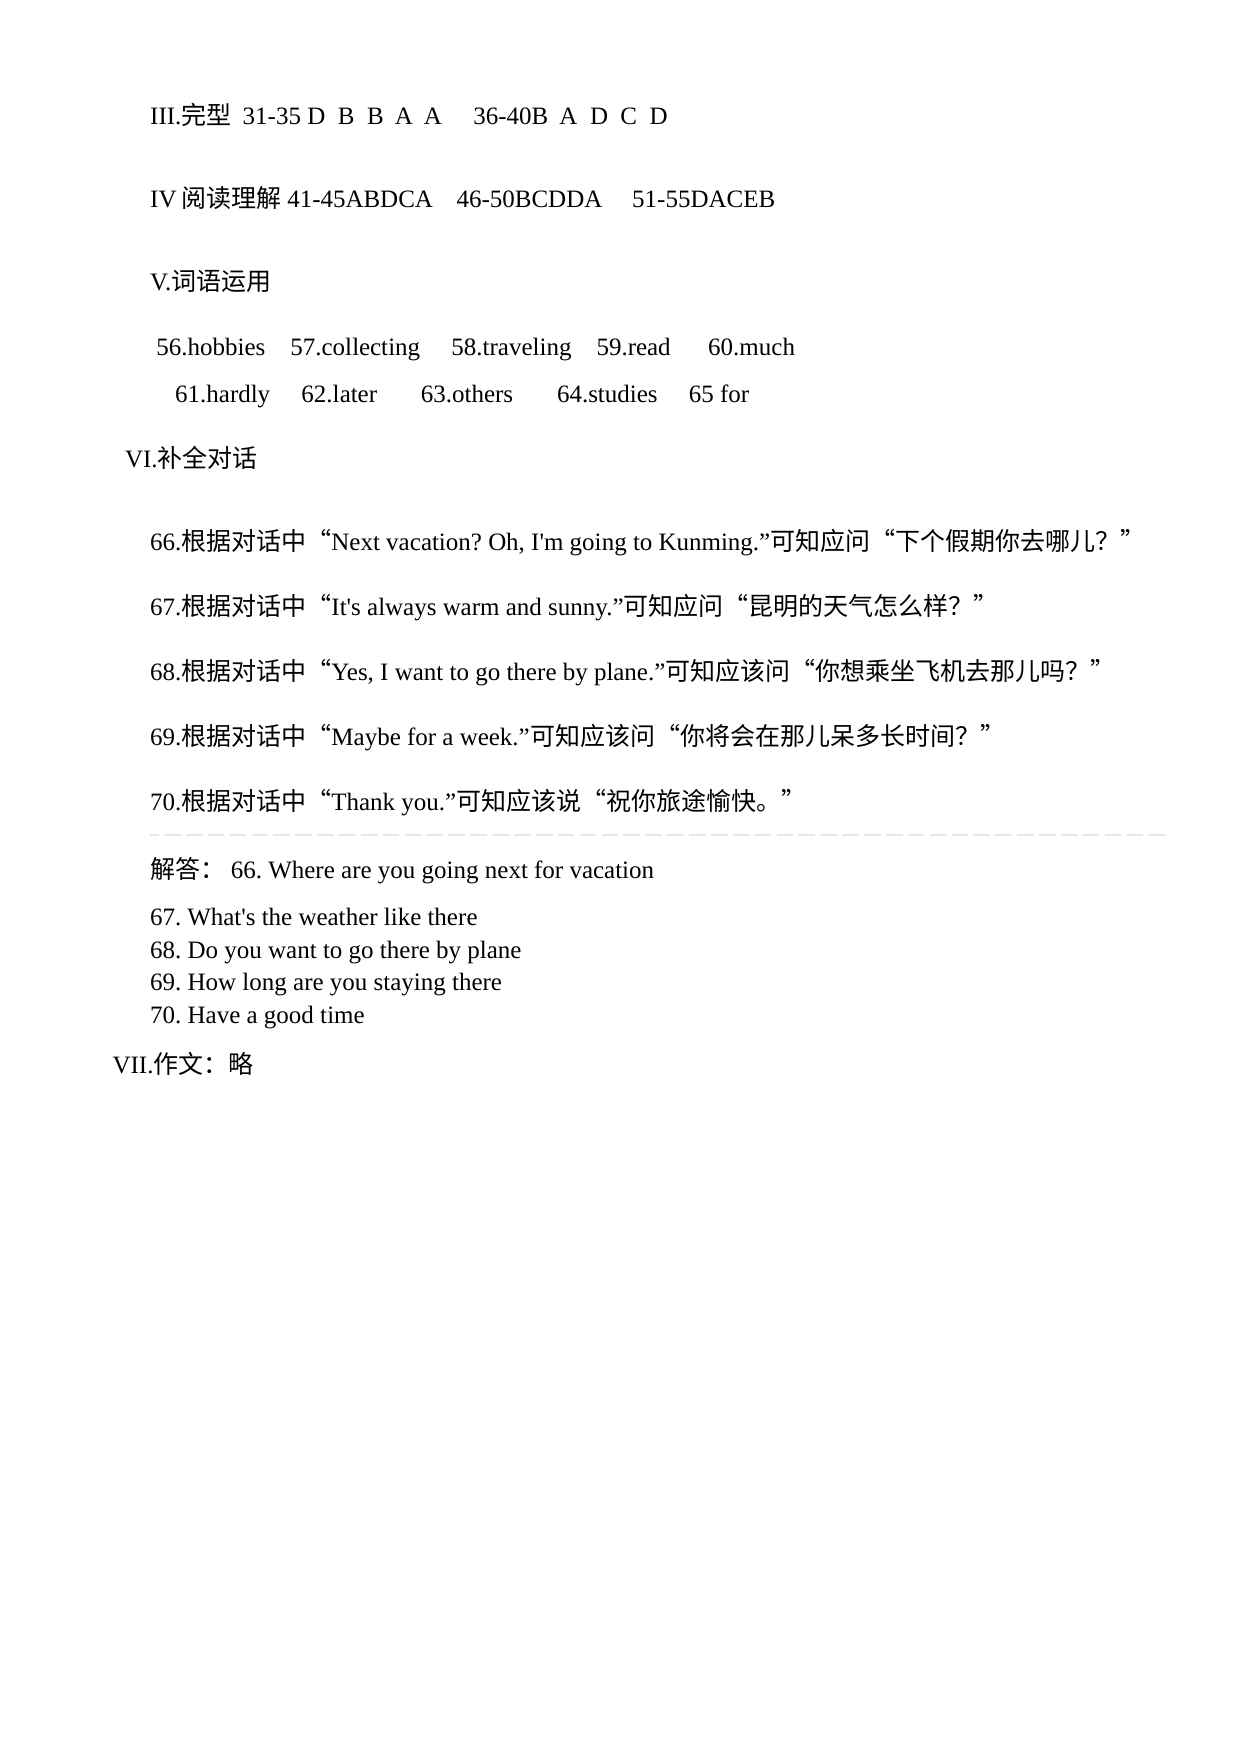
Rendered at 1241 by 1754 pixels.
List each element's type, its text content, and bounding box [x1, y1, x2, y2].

text 解答： 66. Where are you going next for vacation 67. What's the weather like there 68. Do you want to go there by plane 69. How long are you staying there 70. Have a good time [150, 836, 1165, 1031]
text IV阅读理解 41-45ABDCA 46-50BCDDA 51-55DACEB [75, 164, 1165, 229]
text 61.hardly 62.later 63.others 64.studies 65 for [75, 377, 1165, 409]
text VI.补全对话 [75, 424, 1165, 489]
text 66.根据对话中“Next vacation? Oh, I'm going to Kunming.”可知应问“下个假期你去哪儿？” 67.根据对话中“It's always warm and sunny.”可知应问“昆明的天气怎么样？” 68.根据对话中“Yes, I want to go there by plane.”可知应该问“你想乘坐飞机去那儿吗？” 69.根据对话中“Maybe for a week.”可知应该问“你将会在那儿呆多长时间？” 70.根据对话中“Thank you.”可知应该说“祝你旅途愉快。” [150, 507, 1165, 836]
text VII.作文：略 [75, 1031, 1165, 1096]
text 56.hobbies 57.collecting 58.traveling 59.read 60.much [75, 330, 1165, 363]
text III.完型 31-35 D B B A A 36-40B A D C D [75, 81, 1165, 146]
text V.词语运用 [75, 247, 1165, 312]
